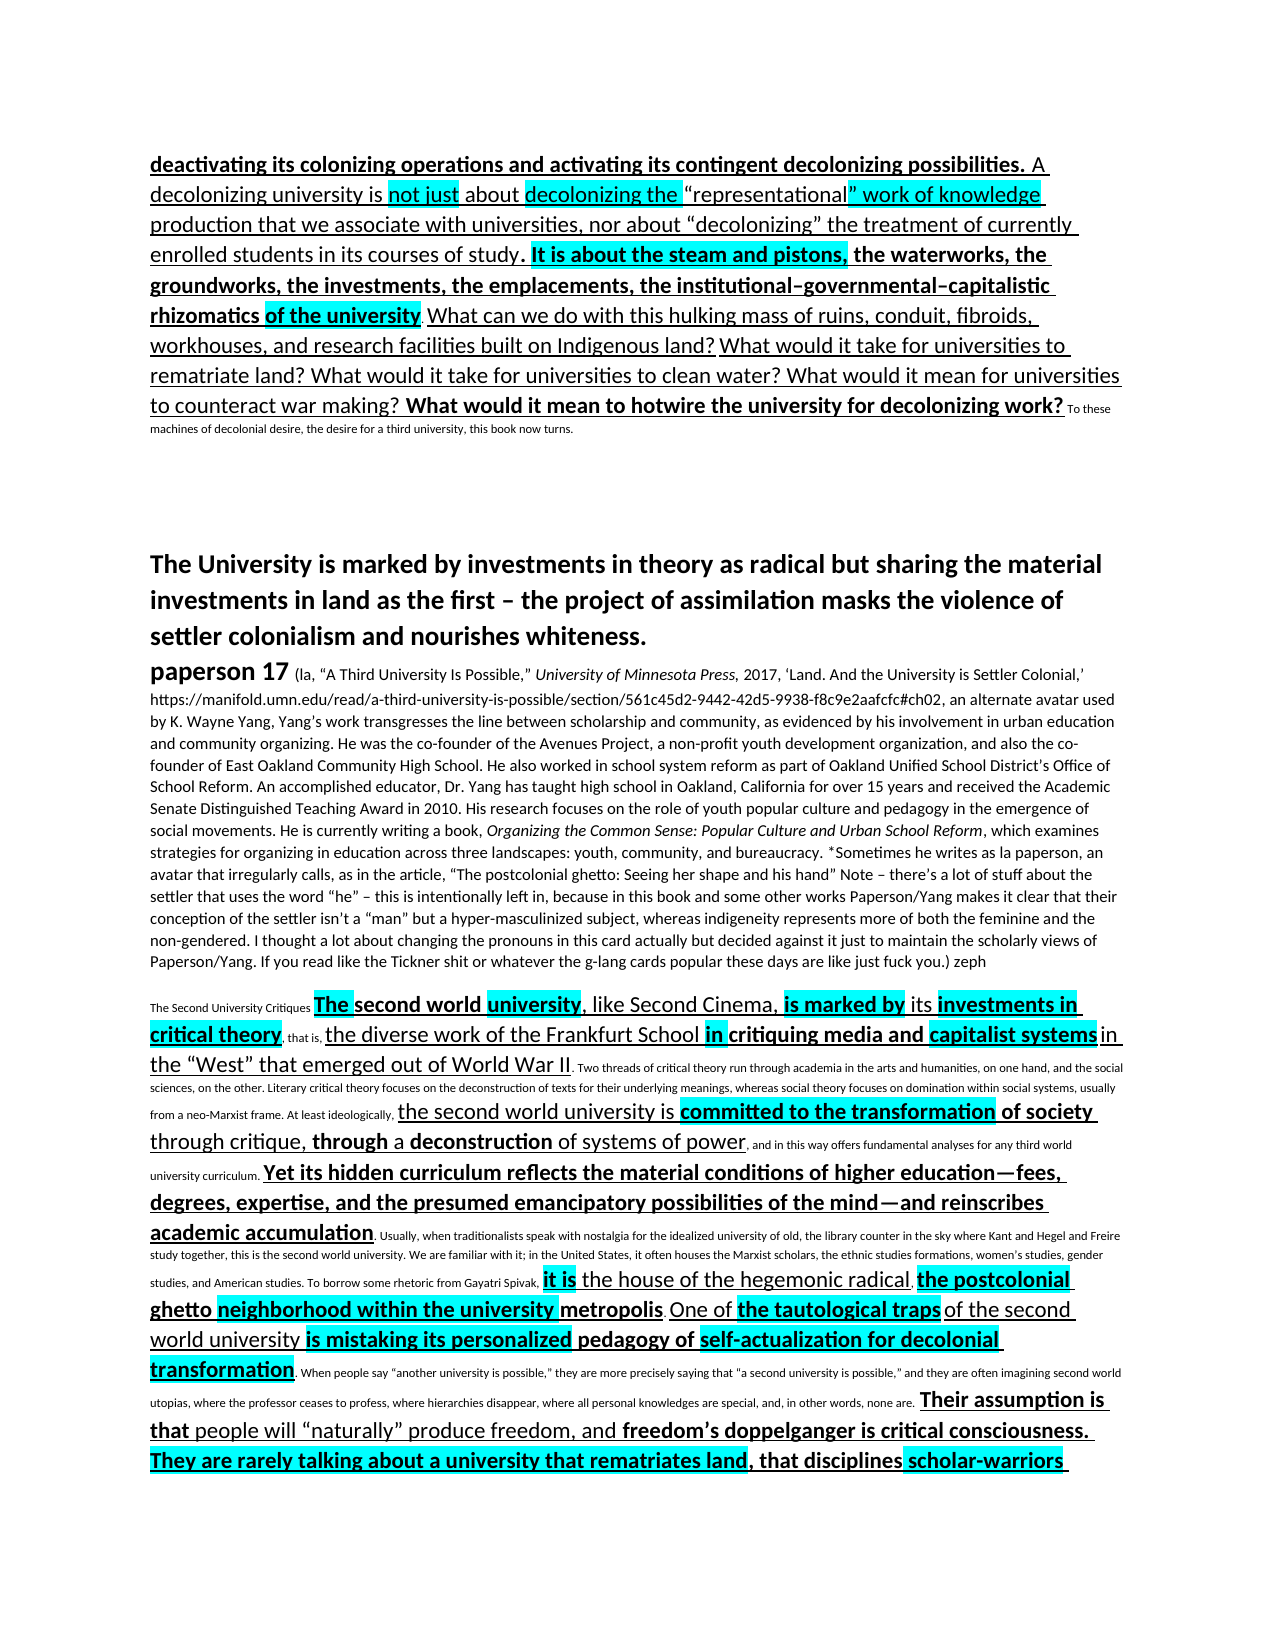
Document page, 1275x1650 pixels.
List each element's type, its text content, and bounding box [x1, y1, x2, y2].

text The University is marked by investments in theory as radical but sharing the material investments in land as the first – the project of assimilation masks the violence of settler colonialism and nourishes whiteness. [150, 548, 1125, 652]
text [150, 150, 1125, 436]
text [150, 990, 1125, 1474]
text paperson 17 (la, “A Third University Is Possible,” University of Minnesota Press, 2017, ‘Land. And the University is Settler Colonial,’ https://manifold.umn.edu/read/a-third-university-is-possible/section/561c45d2-9442-42d5-9938-f8c9e2aafcfc#ch02, an alternate avatar used by K. Wayne Yang, Yang’s work transgresses the line between scholarship and community, as evidenced by his involvement in urban education and community organizing. He was the co-founder of the Avenues Project, a non-profit youth development organization, and also the co-founder of East Oakland Community High School. He also worked in school system reform as part of Oakland Unified School District’s Office of School Reform. An accomplished educator, Dr. Yang has taught high school in Oakland, California for over 15 years and received the Academic Senate Distinguished Teaching Award in 2010. His research focuses on the role of youth popular culture and pedagogy in the emergence of social movements. He is currently writing a book, Organizing the Common Sense: Popular Culture and Urban School Reform, which examines strategies for organizing in education across three landscapes: youth, community, and bureaucracy. *Sometimes he writes as la paperson, an avatar that irregularly calls, as in the article, “The postcolonial ghetto: Seeing her shape and his hand” Note – there’s a lot of stuff about the settler that uses the word “he” – this is intentionally left in, because in this book and some other works Paperson/Yang makes it clear that their conception of the settler isn’t a “man” but a hyper-masculinized subject, whereas indigeneity represents more of both the feminine and the non-gendered. I thought a lot about changing the pronouns in this card actually but decided against it just to maintain the scholarly views of Paperson/Yang. If you read like the Tickner shit or whatever the g-lang cards popular these days are like just fuck you.) zeph [150, 654, 1125, 972]
